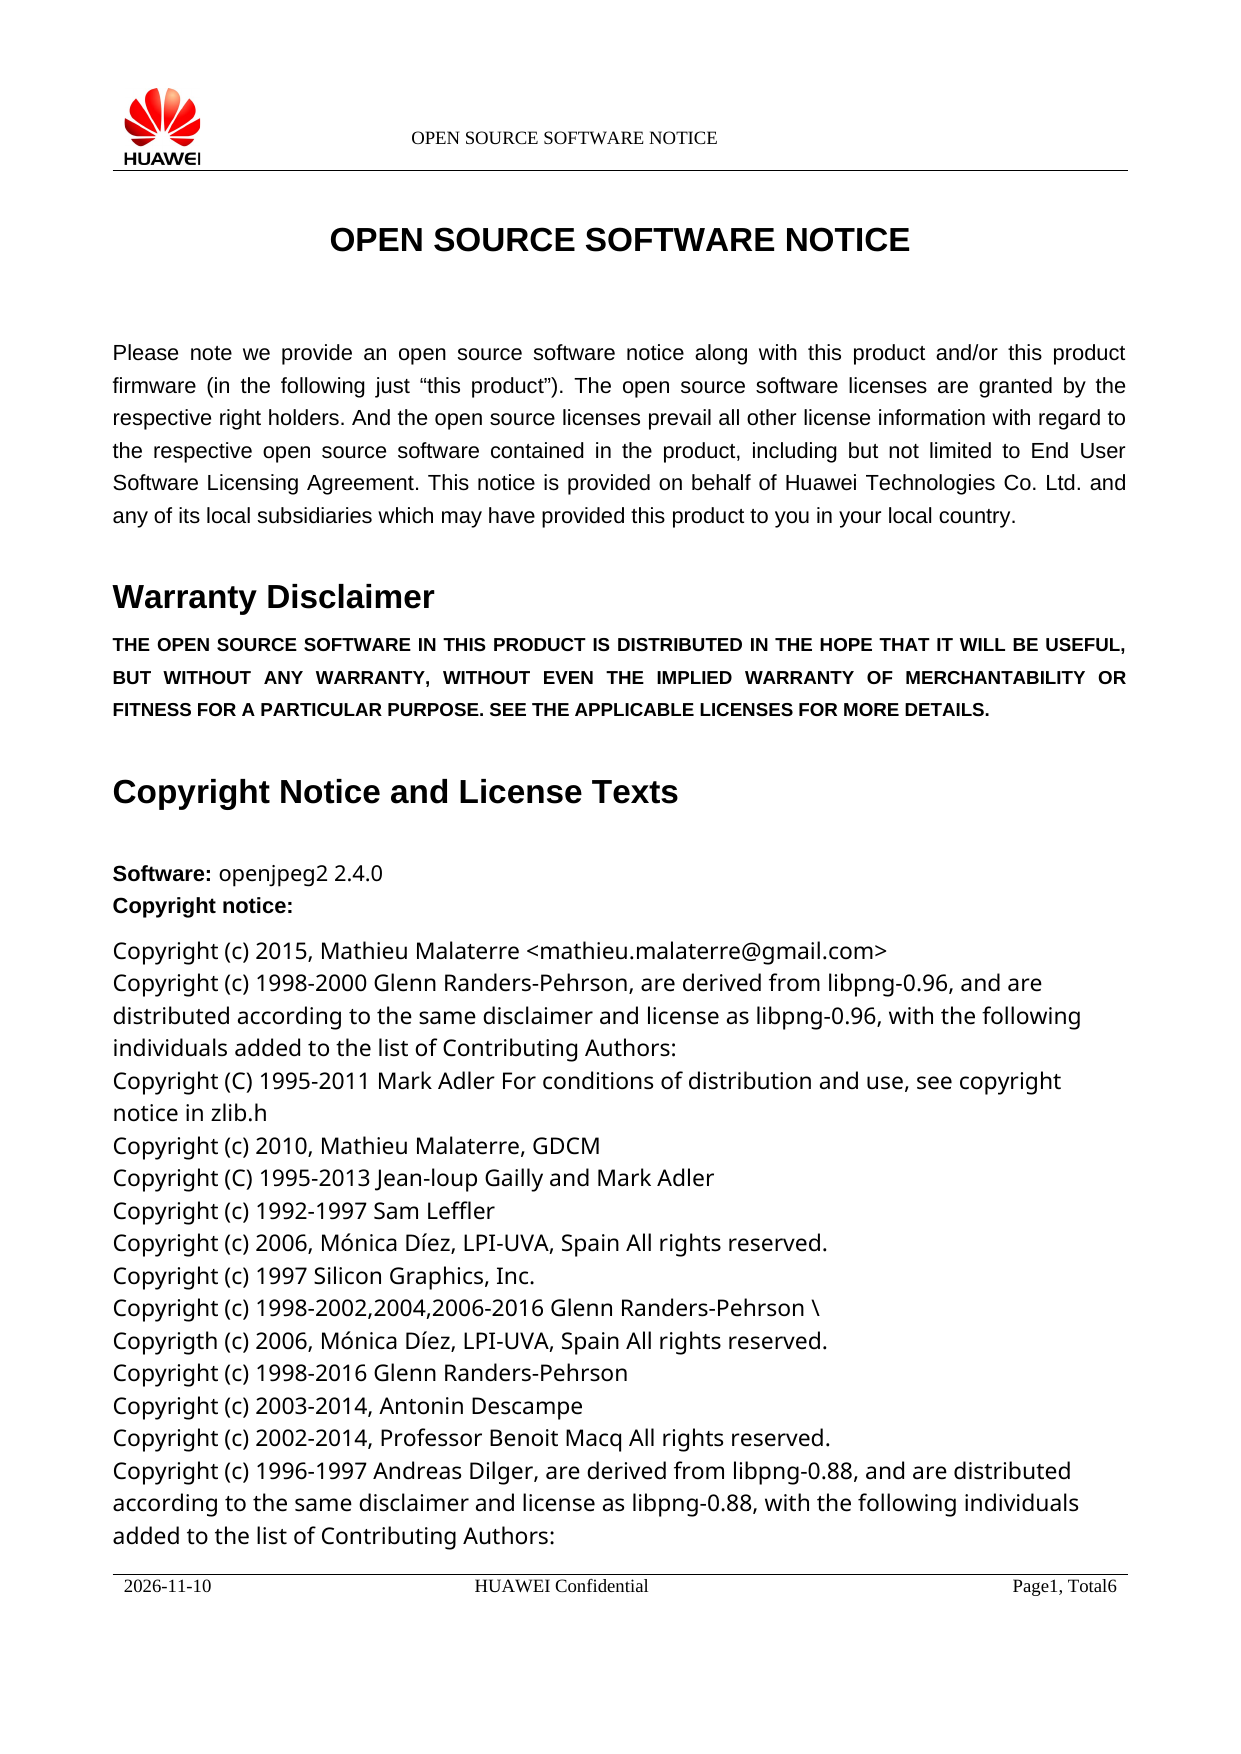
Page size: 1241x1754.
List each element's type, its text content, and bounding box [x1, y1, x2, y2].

title Software: openjpeg2 2.4.0 [112, 856, 1128, 889]
text Copyright Notice and License Texts [112, 759, 1128, 824]
text Please note we provide an open source software notice along with this product and/or this product firmware (in the following just “this product”). The open source software licenses are granted by the respective right holders. And the open source licenses prevail all other license information with regard to the respective open source software contained in the product, including but not limited to End User Software Licensing Agreement. This notice is provided on behalf of Huawei Technologies Co. Ltd. and any of its local subsidiaries which may have provided this product to you in your local country. [112, 336, 1128, 531]
text Copyright notice: [112, 889, 1128, 921]
text OPEN SOURCE SOFTWARE NOTICE [112, 206, 1128, 271]
picture [124, 88, 201, 165]
text Warranty Disclaimer [112, 564, 1128, 629]
text The open source software in this product is distributed in the hope that it will be useful, but WITHOUT ANY WARRANTY, without even the implied warranty of MERCHANTABILITY or FITNESS FOR A PARTICULAR PURPOSE. See the applicable licenses for more details. [112, 629, 1128, 726]
